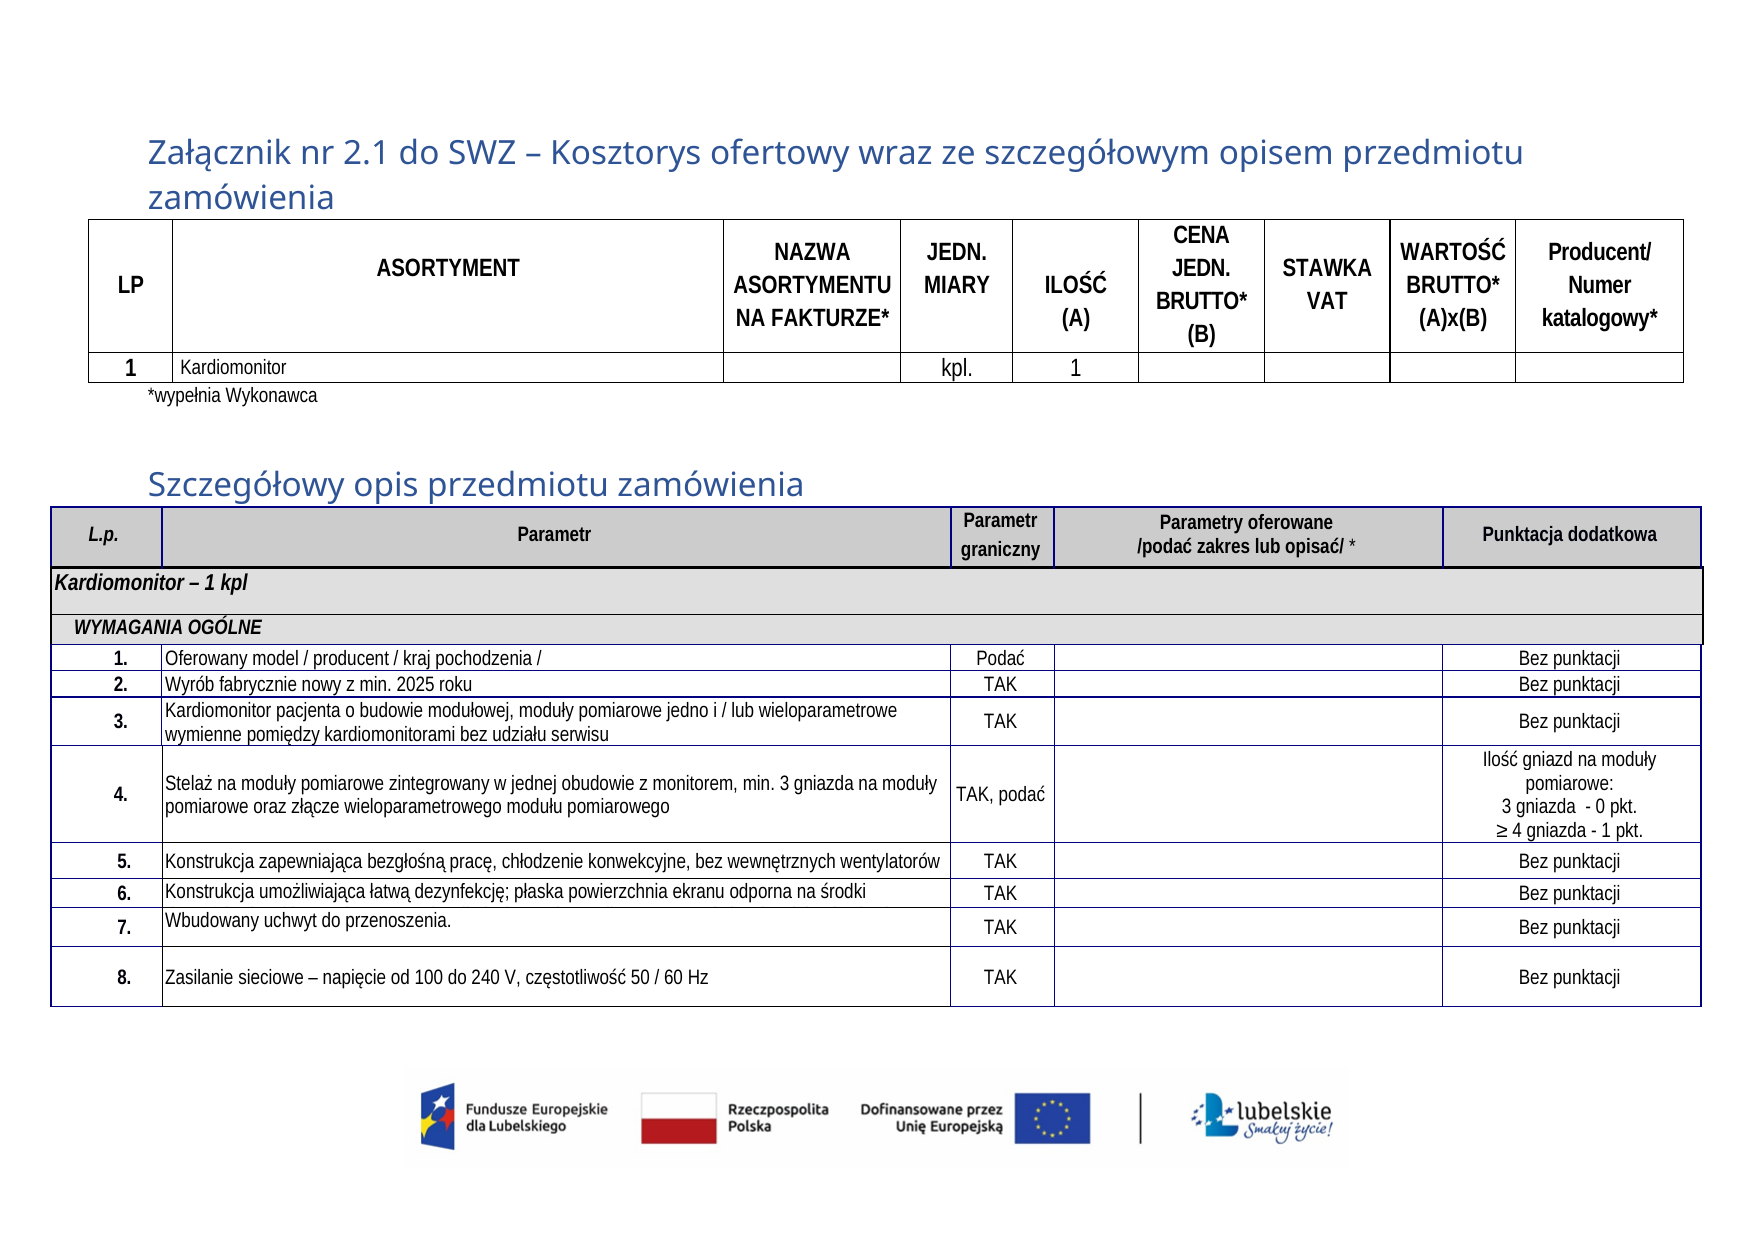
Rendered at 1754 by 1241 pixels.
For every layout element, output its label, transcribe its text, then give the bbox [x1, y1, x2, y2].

picture [404, 1066, 1350, 1167]
table_cell Bez punktacji [1443, 645, 1700, 670]
table_header Parametr graniczny [952, 508, 1053, 566]
table_cell Bez punktacji [1443, 843, 1700, 878]
table_cell Zasilanie sieciowe – napięcie od 100 do 240 V, częstotliwość 50 / 60 Hz [163, 947, 950, 1006]
table_cell TAK [951, 947, 1054, 1006]
table_cell Kardiomonitor pacjenta o budowie modułowej, moduły pomiarowe jedno i / lub wieloparametrowe wymienne pomiędzy kardiomonitorami bez udziału serwisu [162, 698, 950, 745]
table_cell Konstrukcja umożliwiająca łatwą dezynfekcję; płaska powierzchnia ekranu odporna na środki dezynfekcyjne, klasa ochrony przed wniknięciem substancji zewnętrznych (woda, ciała obce) min. IP21 [163, 879, 950, 907]
table_cell 1 [1013, 353, 1138, 382]
table_cell Konstrukcja zapewniająca bezgłośną pracę, chłodzenie konwekcyjne, bez wewnętrznych wentylatorów [163, 843, 950, 878]
table_cell [1055, 947, 1442, 1006]
table_cell [52, 879, 162, 907]
table_cell Oferowany model / producent / kraj pochodzenia / [162, 645, 950, 670]
table_cell 1 [89, 353, 172, 382]
table_cell [52, 645, 161, 670]
table_cell [1055, 698, 1442, 745]
table_cell Bez punktacji [1443, 908, 1700, 946]
table_cell Bez punktacji [1443, 671, 1700, 696]
table_cell TAK, podać [951, 746, 1054, 842]
table_cell Podać [951, 645, 1054, 670]
table_cell TAK [951, 843, 1054, 878]
table_header Wartość brutto* (A)x(B) [1391, 220, 1515, 352]
table_cell [724, 353, 900, 382]
table_header Lp [89, 220, 172, 352]
table_cell TAK [951, 879, 1054, 907]
table_cell TAK [951, 698, 1054, 745]
table_cell [1055, 879, 1442, 907]
table_cell TAK [951, 671, 1054, 696]
table_cell Wbudowany uchwyt do przenoszenia. [163, 908, 950, 946]
table_cell Bez punktacji [1443, 947, 1700, 1006]
subtitle Szczegółowy opis przedmiotu zamówienia [148, 460, 1606, 506]
table_cell Kardiomonitor [173, 353, 723, 382]
table_header STAWKA VAT [1265, 220, 1389, 352]
table_cell [52, 671, 161, 696]
table_header L.p. [52, 508, 161, 566]
table_cell [1055, 908, 1442, 946]
table_cell TAK [951, 908, 1054, 946]
table_cell [1055, 746, 1442, 842]
table_header Asortyment [173, 220, 723, 352]
list *wypełnia Wykonawca [148, 383, 1606, 407]
table_cell [52, 698, 161, 745]
table_cell [1265, 353, 1389, 382]
table_header Punktacja dodatkowa [1444, 508, 1700, 566]
table_cell Stelaż na moduły pomiarowe zintegrowany w jednej obudowie z monitorem, min. 3 gniazda na moduły pomiarowe oraz złącze wieloparametrowego modułu pomiarowego [163, 746, 950, 842]
table_cell [52, 746, 162, 842]
subtitle Załącznik nr 2.1 do SWZ – Kosztorys ofertowy wraz ze szczegółowym opisem przedmiotu zamówienia [148, 128, 1606, 219]
table_cell Ilość gniazd na moduły pomiarowe: 3 gniazda - 0 pkt. ≥ 4 gniazda - 1 pkt. [1614, 746, 1700, 842]
table_cell [52, 843, 162, 878]
table_cell Ilość gniazd na moduły pomiarowe: 3 gniazda - 0 pkt. ≥ 4 gniazda - 1 pkt. [1443, 746, 1525, 842]
table_header Parametr [163, 508, 950, 566]
table_cell WYMAGANIA OGÓLNE [52, 615, 1702, 644]
table_header Cena jedn. brutto* (B) [1139, 220, 1264, 352]
table_cell [1139, 353, 1264, 382]
table_cell Bez punktacji [1443, 698, 1700, 745]
table_cell [1055, 843, 1442, 878]
table_cell [1055, 645, 1442, 670]
table_header NAZWA ASORTYMENTU NA FAKTURZE* [724, 220, 900, 352]
table_cell Wyrób fabrycznie nowy z min. 2025 roku [162, 671, 950, 696]
table_cell [1516, 353, 1683, 382]
table_header Producent/ Numer katalogowy* [1516, 220, 1683, 352]
table_cell Kardiomonitor – 1 kpl [52, 569, 1702, 614]
table_header Jedn. miary [901, 220, 1012, 352]
table_cell [1055, 671, 1442, 696]
table_header Parametry oferowane /podać zakres lub opisać/ * [1055, 508, 1442, 566]
table_cell [52, 947, 162, 1006]
table_header IloŚĆ (A) [1013, 220, 1138, 352]
table_cell kpl. [901, 353, 1012, 382]
table_cell Bez punktacji [1443, 879, 1700, 907]
table_cell [1391, 353, 1515, 382]
table_cell [52, 908, 162, 946]
